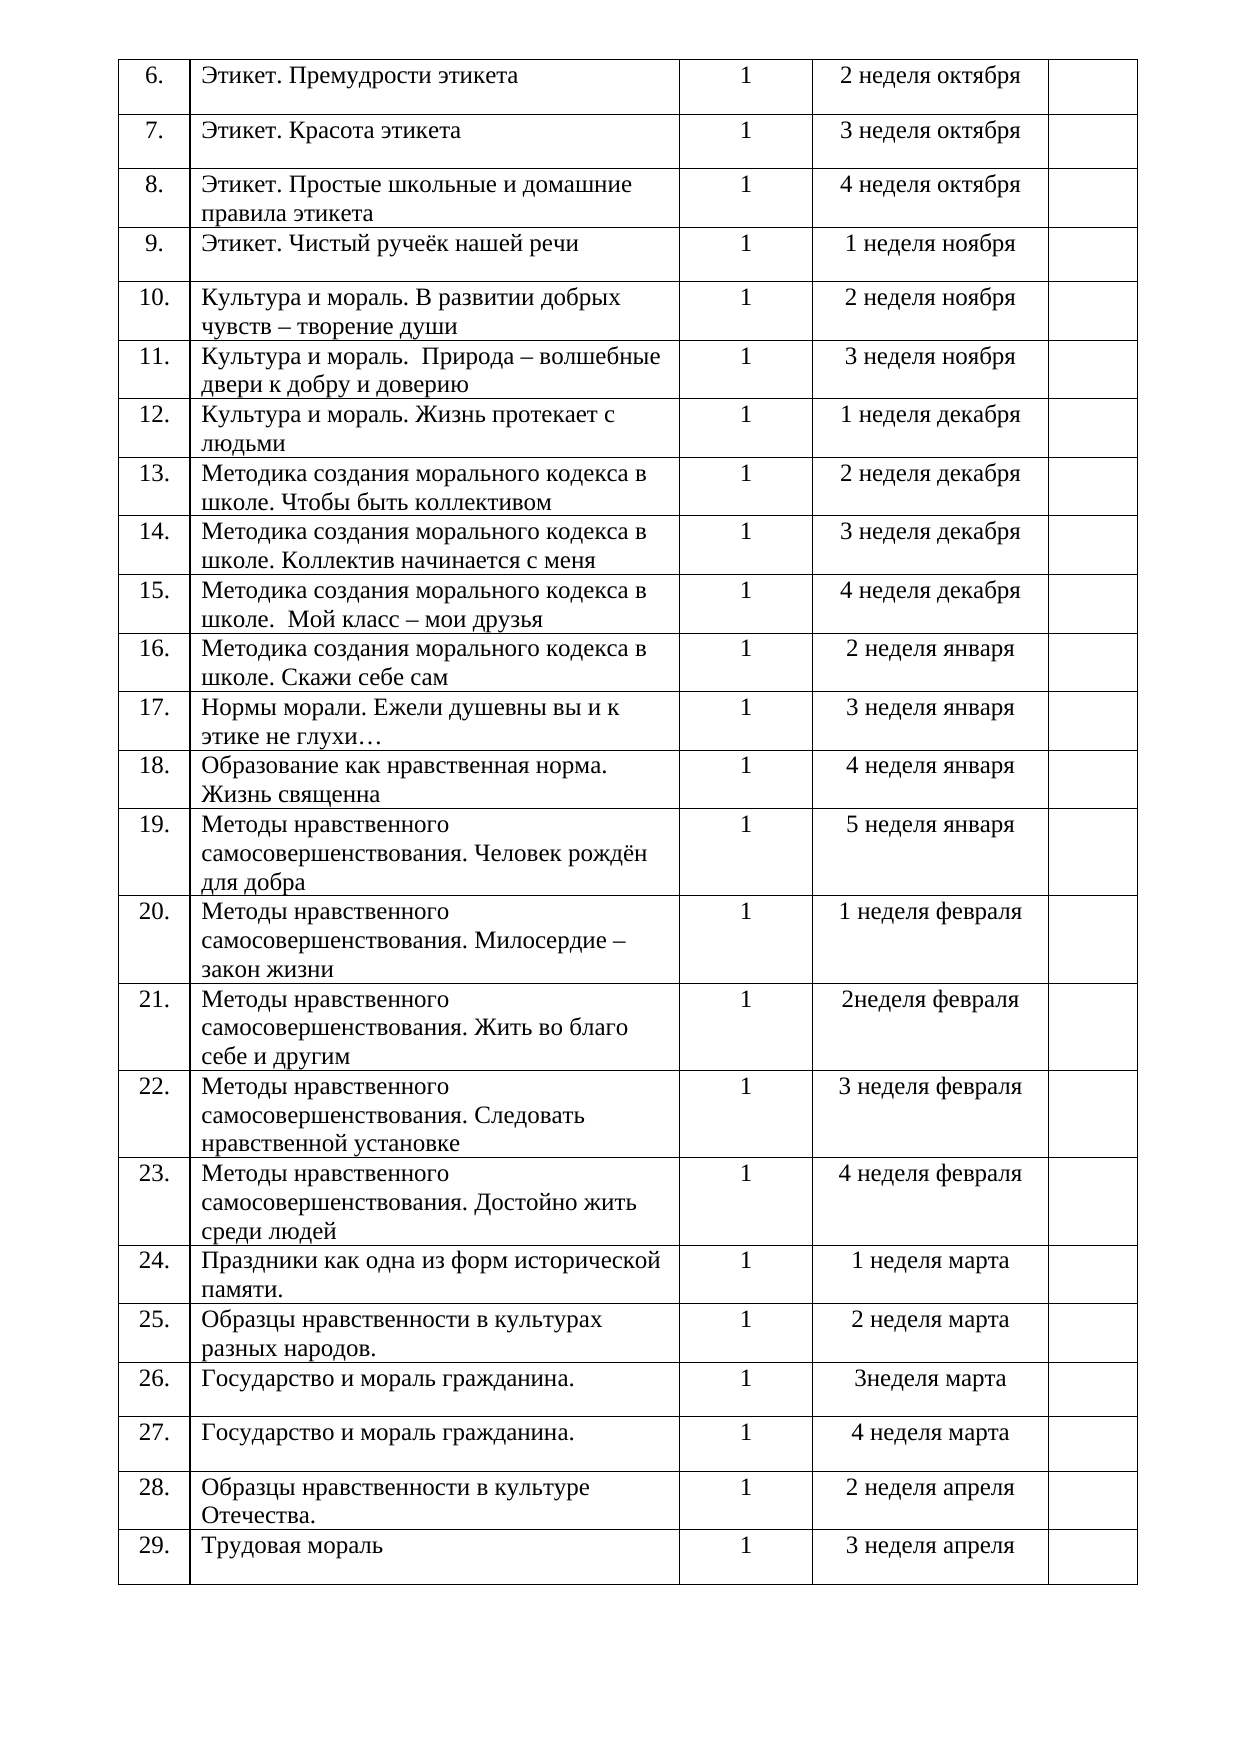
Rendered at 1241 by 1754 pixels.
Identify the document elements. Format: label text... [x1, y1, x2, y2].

table_cell Этикет. Премудрости этикета [191, 60, 679, 114]
table_cell Методы нравственного самосовершенствования. Достойно жить среди людей [191, 1158, 679, 1244]
table_cell 22. [119, 1071, 189, 1157]
table_cell [1049, 751, 1137, 808]
table_cell 17. [119, 692, 189, 749]
table_cell [1049, 169, 1137, 227]
table_cell 1 [680, 692, 812, 749]
table_cell [1049, 228, 1137, 281]
table_cell 3 неделя октября [813, 115, 1048, 168]
table_cell 1 неделя марта [813, 1246, 1048, 1303]
table_cell 1 [680, 1304, 812, 1362]
table_cell 28. [119, 1472, 189, 1529]
table_cell [1049, 458, 1137, 515]
table_cell 1 [680, 984, 812, 1070]
table_cell 20. [119, 896, 189, 983]
table_cell 24. [119, 1246, 189, 1303]
table_cell [1049, 1417, 1137, 1471]
table_cell [1049, 692, 1137, 749]
table_cell Праздники как одна из форм исторической памяти. [191, 1246, 679, 1303]
table_cell 1 [680, 458, 812, 515]
table_cell 1 [680, 1472, 812, 1529]
table_cell 1 [680, 282, 812, 340]
table_cell [1049, 399, 1137, 457]
table_cell 14. [119, 516, 189, 574]
table_cell 4 неделя января [813, 751, 1048, 808]
table_cell Этикет. Простые школьные и домашние правила этикета [191, 169, 679, 227]
table_cell 2 неделя марта [813, 1304, 1048, 1362]
table_cell 1 неделя декабря [813, 399, 1048, 457]
table_cell 4 неделя марта [813, 1417, 1048, 1471]
table_cell 5 неделя января [813, 809, 1048, 895]
table_cell Нормы морали. Ежели душевны вы и к этике не глухи… [191, 692, 679, 749]
table_cell 12. [119, 399, 189, 457]
table_cell 2 неделя января [813, 634, 1048, 691]
table_cell 1 [680, 896, 812, 983]
table_cell 4 неделя декабря [813, 575, 1048, 632]
table_cell 1 [680, 634, 812, 691]
table_cell 2 неделя апреля [813, 1472, 1048, 1529]
table_cell 29. [119, 1530, 189, 1583]
table_cell 25. [119, 1304, 189, 1362]
table_cell 2неделя февраля [813, 984, 1048, 1070]
table_cell [1049, 1530, 1137, 1583]
table_cell Методика создания морального кодекса в школе. Чтобы быть коллективом [191, 458, 679, 515]
table_cell 1 [680, 228, 812, 281]
table_cell [1049, 60, 1137, 114]
table_cell Образцы нравственности в культуре Отечества. [191, 1472, 679, 1529]
table_cell 1 [680, 575, 812, 632]
table_cell [1049, 1363, 1137, 1416]
table_cell 3неделя марта [813, 1363, 1048, 1416]
table_cell Культура и мораль. Природа – волшебные двери к добру и доверию [191, 341, 679, 398]
table_cell 3 неделя апреля [813, 1530, 1048, 1583]
table_cell 21. [119, 984, 189, 1070]
table_cell [1049, 984, 1137, 1070]
table_cell Государство и мораль гражданина. [191, 1417, 679, 1471]
table_cell Этикет. Чистый ручеёк нашей речи [191, 228, 679, 281]
table_cell [1049, 1071, 1137, 1157]
table_cell 1 [680, 809, 812, 895]
table_cell 7. [119, 115, 189, 168]
table_cell Государство и мораль гражданина. [191, 1363, 679, 1416]
table_cell [1049, 575, 1137, 632]
table_cell [1049, 282, 1137, 340]
table_cell 19. [119, 809, 189, 895]
table_cell Образование как нравственная норма. Жизнь священна [191, 751, 679, 808]
table_cell 1 [680, 1530, 812, 1583]
table_cell 26. [119, 1363, 189, 1416]
table_cell 15. [119, 575, 189, 632]
table_cell 1 [680, 60, 812, 114]
table_cell 6. [119, 60, 189, 114]
table_cell 2 неделя октября [813, 60, 1048, 114]
table_cell 3 неделя февраля [813, 1071, 1048, 1157]
table_cell 1 [680, 751, 812, 808]
table_cell 9. [119, 228, 189, 281]
table_cell 1 [680, 1417, 812, 1471]
table_cell [1049, 809, 1137, 895]
table_cell [1049, 1472, 1137, 1529]
table_cell 1 [680, 115, 812, 168]
table_cell 1 [680, 169, 812, 227]
table_cell 1 неделя февраля [813, 896, 1048, 983]
table_cell 1 неделя ноября [813, 228, 1048, 281]
table_cell [1049, 115, 1137, 168]
table_cell 4 неделя октября [813, 169, 1048, 227]
table_cell [1049, 1246, 1137, 1303]
table_cell 16. [119, 634, 189, 691]
table_cell [1049, 516, 1137, 574]
table_cell Культура и мораль. Жизнь протекает с людьми [191, 399, 679, 457]
table_cell Культура и мораль. В развитии добрых чувств – творение души [191, 282, 679, 340]
table_cell 1 [680, 341, 812, 398]
table_cell [1049, 1304, 1137, 1362]
table_cell Образцы нравственности в культурах разных народов. [191, 1304, 679, 1362]
table_cell Трудовая мораль [191, 1530, 679, 1583]
table_cell 3 неделя декабря [813, 516, 1048, 574]
table_cell 8. [119, 169, 189, 227]
table_cell 4 неделя февраля [813, 1158, 1048, 1244]
table_cell 27. [119, 1417, 189, 1471]
table_cell 2 неделя декабря [813, 458, 1048, 515]
table_cell 1 [680, 1363, 812, 1416]
table_cell 11. [119, 341, 189, 398]
table_cell 1 [680, 399, 812, 457]
table_cell Методы нравственного самосовершенствования. Человек рождён для добра [191, 809, 679, 895]
table_cell 18. [119, 751, 189, 808]
table_cell [1049, 896, 1137, 983]
table_cell 2 неделя ноября [813, 282, 1048, 340]
table_cell Методика создания морального кодекса в школе. Скажи себе сам [191, 634, 679, 691]
table_cell 3 неделя января [813, 692, 1048, 749]
table_cell [1049, 1158, 1137, 1244]
table_cell 1 [680, 1246, 812, 1303]
table_cell 1 [680, 1158, 812, 1244]
table_cell Этикет. Красота этикета [191, 115, 679, 168]
table_cell 3 неделя ноября [813, 341, 1048, 398]
table_cell 13. [119, 458, 189, 515]
table_cell Методика создания морального кодекса в школе. Коллектив начинается с меня [191, 516, 679, 574]
table_cell 10. [119, 282, 189, 340]
table_cell 1 [680, 1071, 812, 1157]
table_cell Методы нравственного самосовершенствования. Жить во благо себе и другим [191, 984, 679, 1070]
table_cell Методика создания морального кодекса в школе. Мой класс – мои друзья [191, 575, 679, 632]
table_cell 1 [680, 516, 812, 574]
table_cell [1049, 341, 1137, 398]
table_cell Методы нравственного самосовершенствования. Милосердие – закон жизни [191, 896, 679, 983]
table_cell Методы нравственного самосовершенствования. Следовать нравственной установке [191, 1071, 679, 1157]
table_cell [1049, 634, 1137, 691]
table_cell 23. [119, 1158, 189, 1244]
